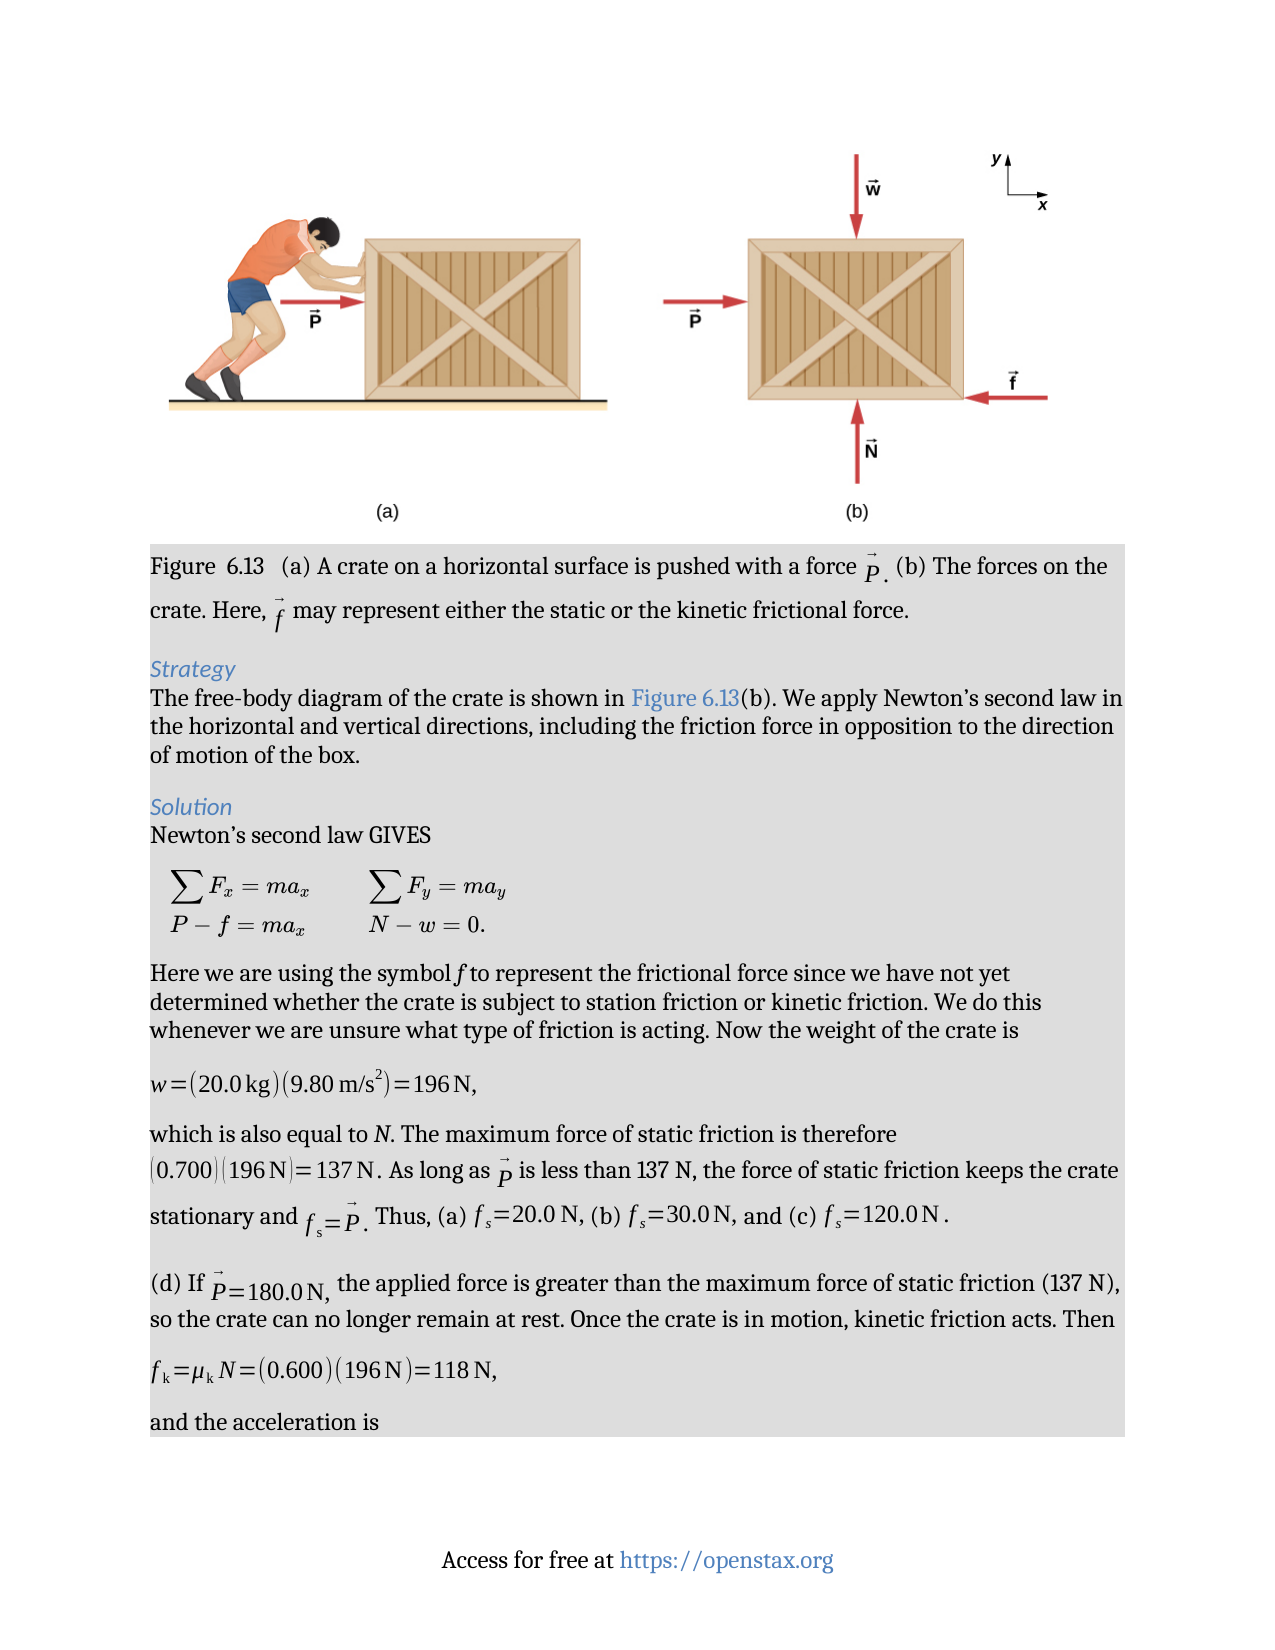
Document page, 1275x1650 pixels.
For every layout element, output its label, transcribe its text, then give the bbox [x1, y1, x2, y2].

text The free-body diagram of the crate is shown in Figure 6.13(b). We apply Newton’s second law in the horizontal and vertical directions, including the friction force in opposition to the direction of motion of the box. [150, 683, 1125, 770]
text Figure 6.13 (a) A crate on a horizontal surface is pushed with a force (b) The forces on the crate. Here, may represent either the static or the kinetic frictional force. [150, 544, 1125, 632]
text Here we are using the symbol f to represent the frictional force since we have not yet determined whether the crate is subject to station friction or kinetic friction. We do this whenever we are unsure what type of friction is acting. Now the weight of the crate is [150, 959, 1125, 1045]
picture [168, 870, 508, 938]
text (d) If the applied force is greater than the maximum force of static friction (137 N), so the crate can no longer remain at rest. Once the crate is in motion, kinetic friction acts. Then [150, 1261, 1125, 1334]
text which is also equal to N. The maximum force of static friction is therefore As long as is less than 137 N, the force of static friction keeps the crate stationary and Thus, (a) (b) and (c) [150, 1119, 1125, 1240]
text and the acceleration is [150, 1408, 1125, 1437]
subtitle Strategy [150, 653, 1125, 683]
picture [168, 150, 1048, 523]
subtitle Solution [150, 791, 1125, 821]
text Newton’s second law GIVES [150, 821, 1125, 850]
